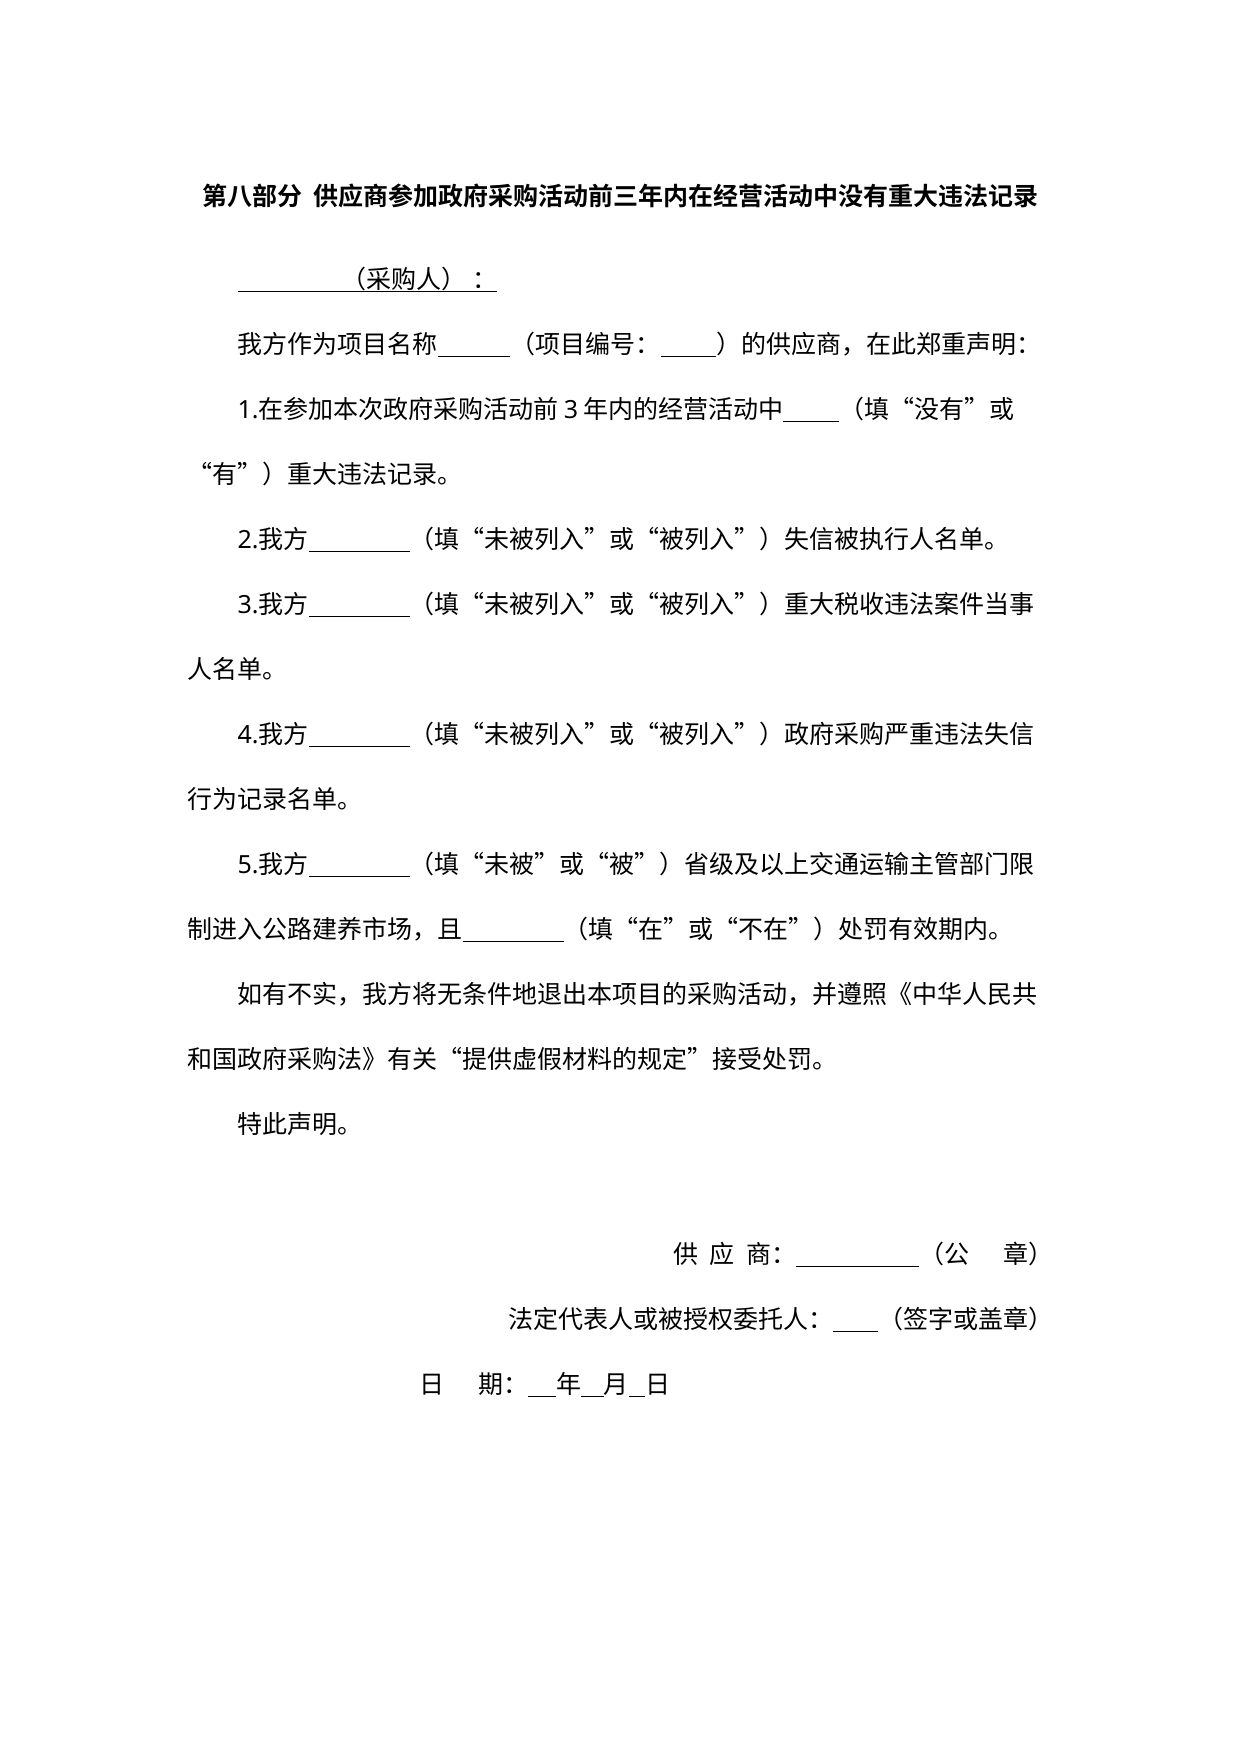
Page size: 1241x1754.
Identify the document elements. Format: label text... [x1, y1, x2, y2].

text 如有不实，我方将无条件地退出本项目的采购活动，并遵照《中华人民共和国政府采购法》有关“提供虚假材料的规定”接受处罚。 [187, 960, 1053, 1090]
text 供 应 商： （公 章） [187, 1220, 1053, 1285]
text （采购人） ： [187, 245, 1053, 310]
text 5.我方 （填“未被”或“被”）省级及以上交通运输主管部门限制进入公路建养市场，且 （填“在”或“不在”）处罚有效期内。 [187, 830, 1053, 960]
text 4.我方 （填“未被列入”或“被列入”）政府采购严重违法失信行为记录名单。 [187, 700, 1053, 830]
text 1.在参加本次政府采购活动前3年内的经营活动中 （填“没有”或“有”）重大违法记录。 [187, 375, 1053, 505]
text 日 期： 年 月 日 [187, 1350, 1053, 1415]
text 3.我方 （填“未被列入”或“被列入”）重大税收违法案件当事人名单。 [187, 570, 1053, 700]
text 第八部分 供应商参加政府采购活动前三年内在经营活动中没有重大违法记录 [187, 162, 1053, 227]
text 2.我方 （填“未被列入”或“被列入”）失信被执行人名单。 [187, 505, 1053, 570]
text 法定代表人或被授权委托人： （签字或盖章） [187, 1285, 1053, 1350]
text 特此声明。 [187, 1090, 1053, 1155]
text 我方作为项目名称 （项目编号： ）的供应商，在此郑重声明： [187, 310, 1053, 375]
